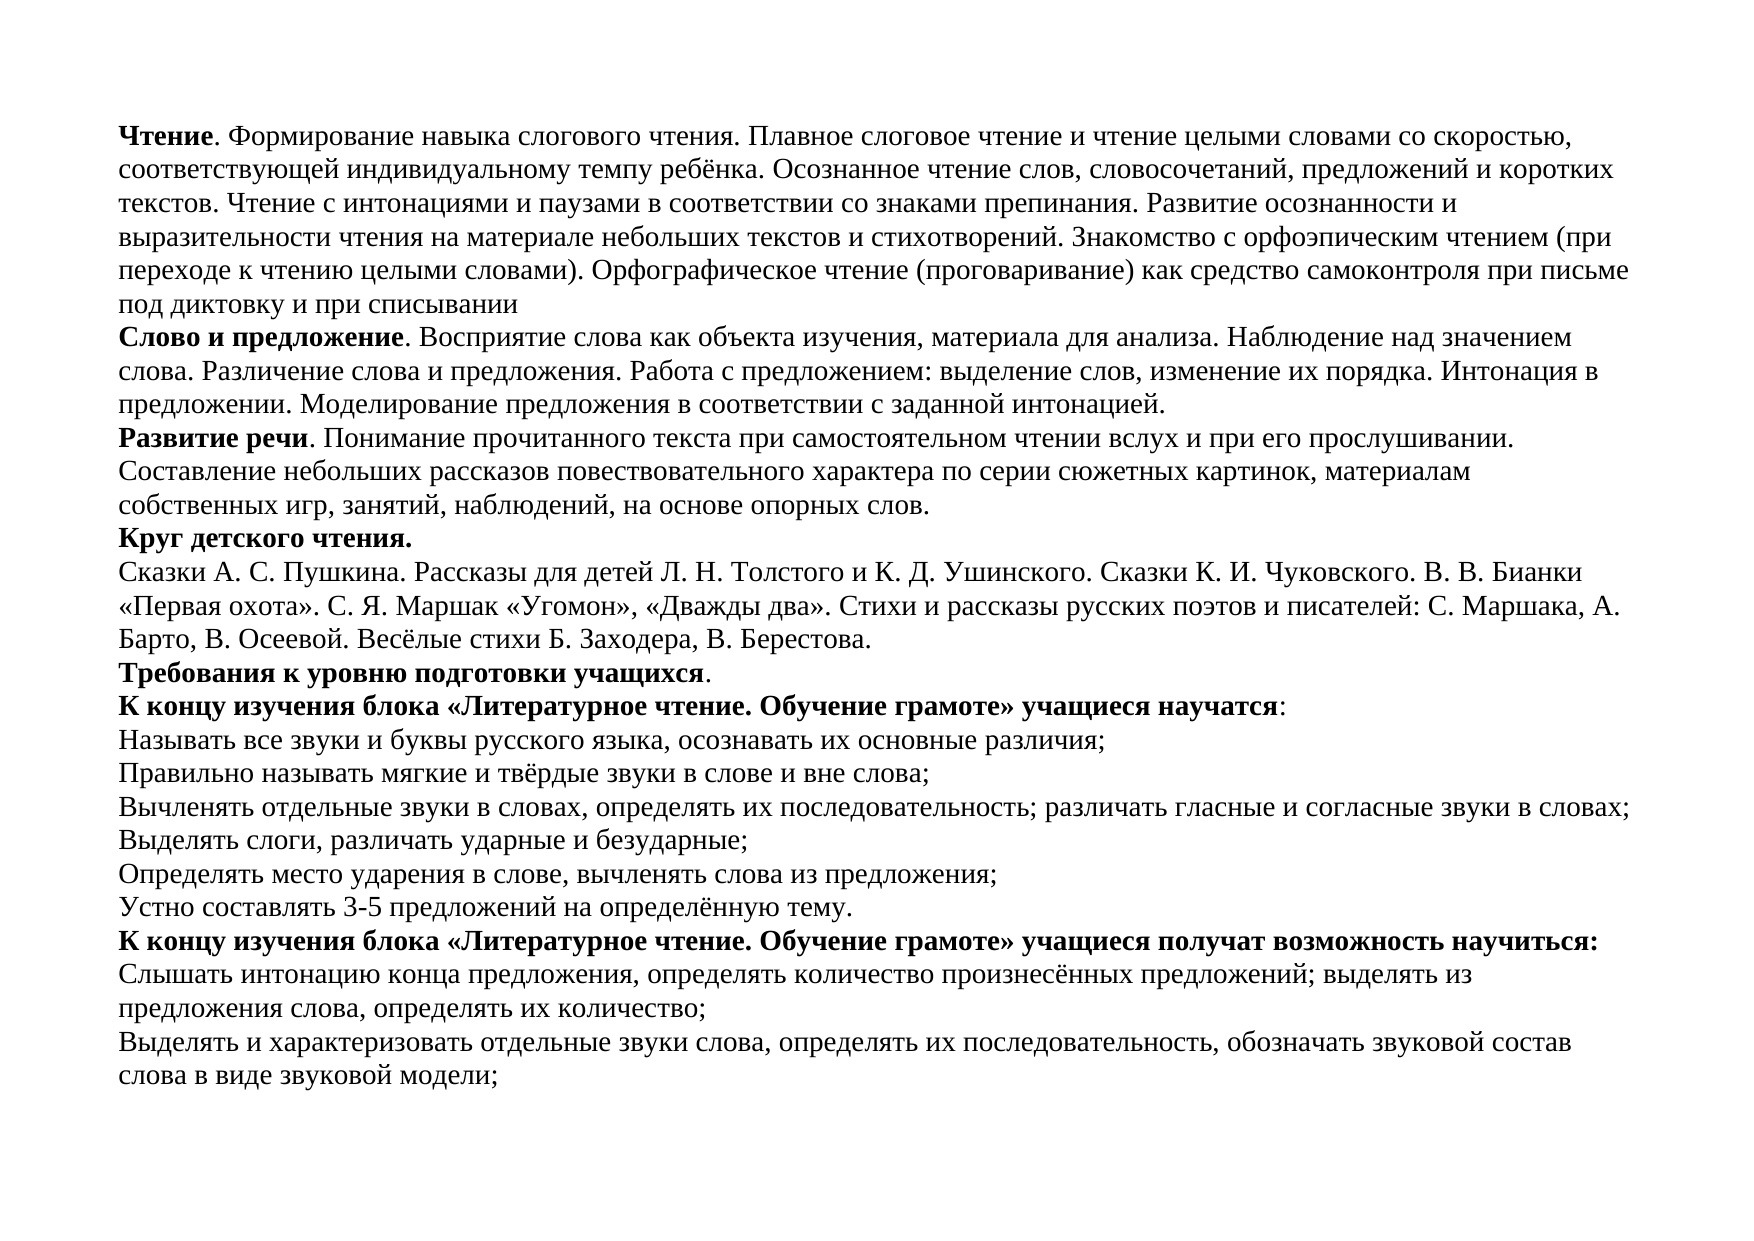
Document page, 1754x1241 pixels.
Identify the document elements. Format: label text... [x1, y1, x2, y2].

text Выделять и характеризовать отдельные звуки слова, определять их последовательность, обозначать звуковой состав слова в виде звуковой модели; [118, 1024, 1636, 1091]
text Требования к уровню подготовки учащихся. [118, 655, 1636, 688]
text Развитие речи. Понимание прочитанного текста при самостоятельном чтении вслух и при его прослушивании. Составление небольших рассказов повествовательного характера по серии сюжетных картинок, материалам собственных игр, занятий, наблюдений, на основе опорных слов. [118, 420, 1636, 521]
text Устно составлять 3-5 предложений на определённую тему. [118, 889, 1636, 923]
text Правильно называть мягкие и твёрдые звуки в слове и вне слова; [118, 755, 1636, 789]
text Сказки А. С. Пушкина. Рассказы для детей Л. Н. Толстого и К. Д. Ушинского. Сказки К. И. Чуковского. В. В. Бианки «Первая охота». С. Я. Маршак «Угомон», «Дважды два». Стихи и рассказы русских поэтов и писателей: С. Маршака, А. Барто, В. Осеевой. Весёлые стихи Б. Заходера, В. Берестова. [118, 554, 1636, 655]
text К концу изучения блока «Литературное чтение. Обучение грамоте» учащиеся получат возможность научиться: [118, 923, 1636, 957]
text Выделять слоги, различать ударные и безударные; [118, 822, 1636, 856]
text К концу изучения блока «Литературное чтение. Обучение грамоте» учащиеся научатся: [118, 688, 1636, 722]
text Чтение. Формирование навыка слогового чтения. Плавное слоговое чтение и чтение целыми словами со скоростью, соответствующей индивидуальному темпу ребёнка. Осознанное чтение слов, словосочетаний, предложений и коротких текстов. Чтение с интонациями и паузами в соответствии со знаками препинания. Развитие осознанности и выразительности чтения на материале небольших текстов и стихотворений. Знакомство с орфоэпическим чтением (при переходе к чтению целыми словами). Орфографическое чтение (проговаривание) как средство самоконтроля при письме под диктовку и при списывании [118, 118, 1636, 319]
text Определять место ударения в слове, вычленять слова из предложения; [118, 856, 1636, 889]
text Называть все звуки и буквы русского языка, осознавать их основные различия; [118, 722, 1636, 755]
text Слово и предложение. Восприятие слова как объекта изучения, материала для анализа. Наблюдение над значением слова. Различение слова и предложения. Работа с предложением: выделение слов, изменение их порядка. Интонация в предложении. Моделирование предложения в соответствии с заданной интонацией. [118, 319, 1636, 420]
text Круг детского чтения. [118, 521, 1636, 554]
text Вычленять отдельные звуки в словах, определять их последовательность; различать гласные и согласные звуки в словах; [118, 789, 1636, 822]
text Слышать интонацию конца предложения, определять количество произнесённых предложений; выделять из предложения слова, определять их количество; [118, 957, 1636, 1024]
